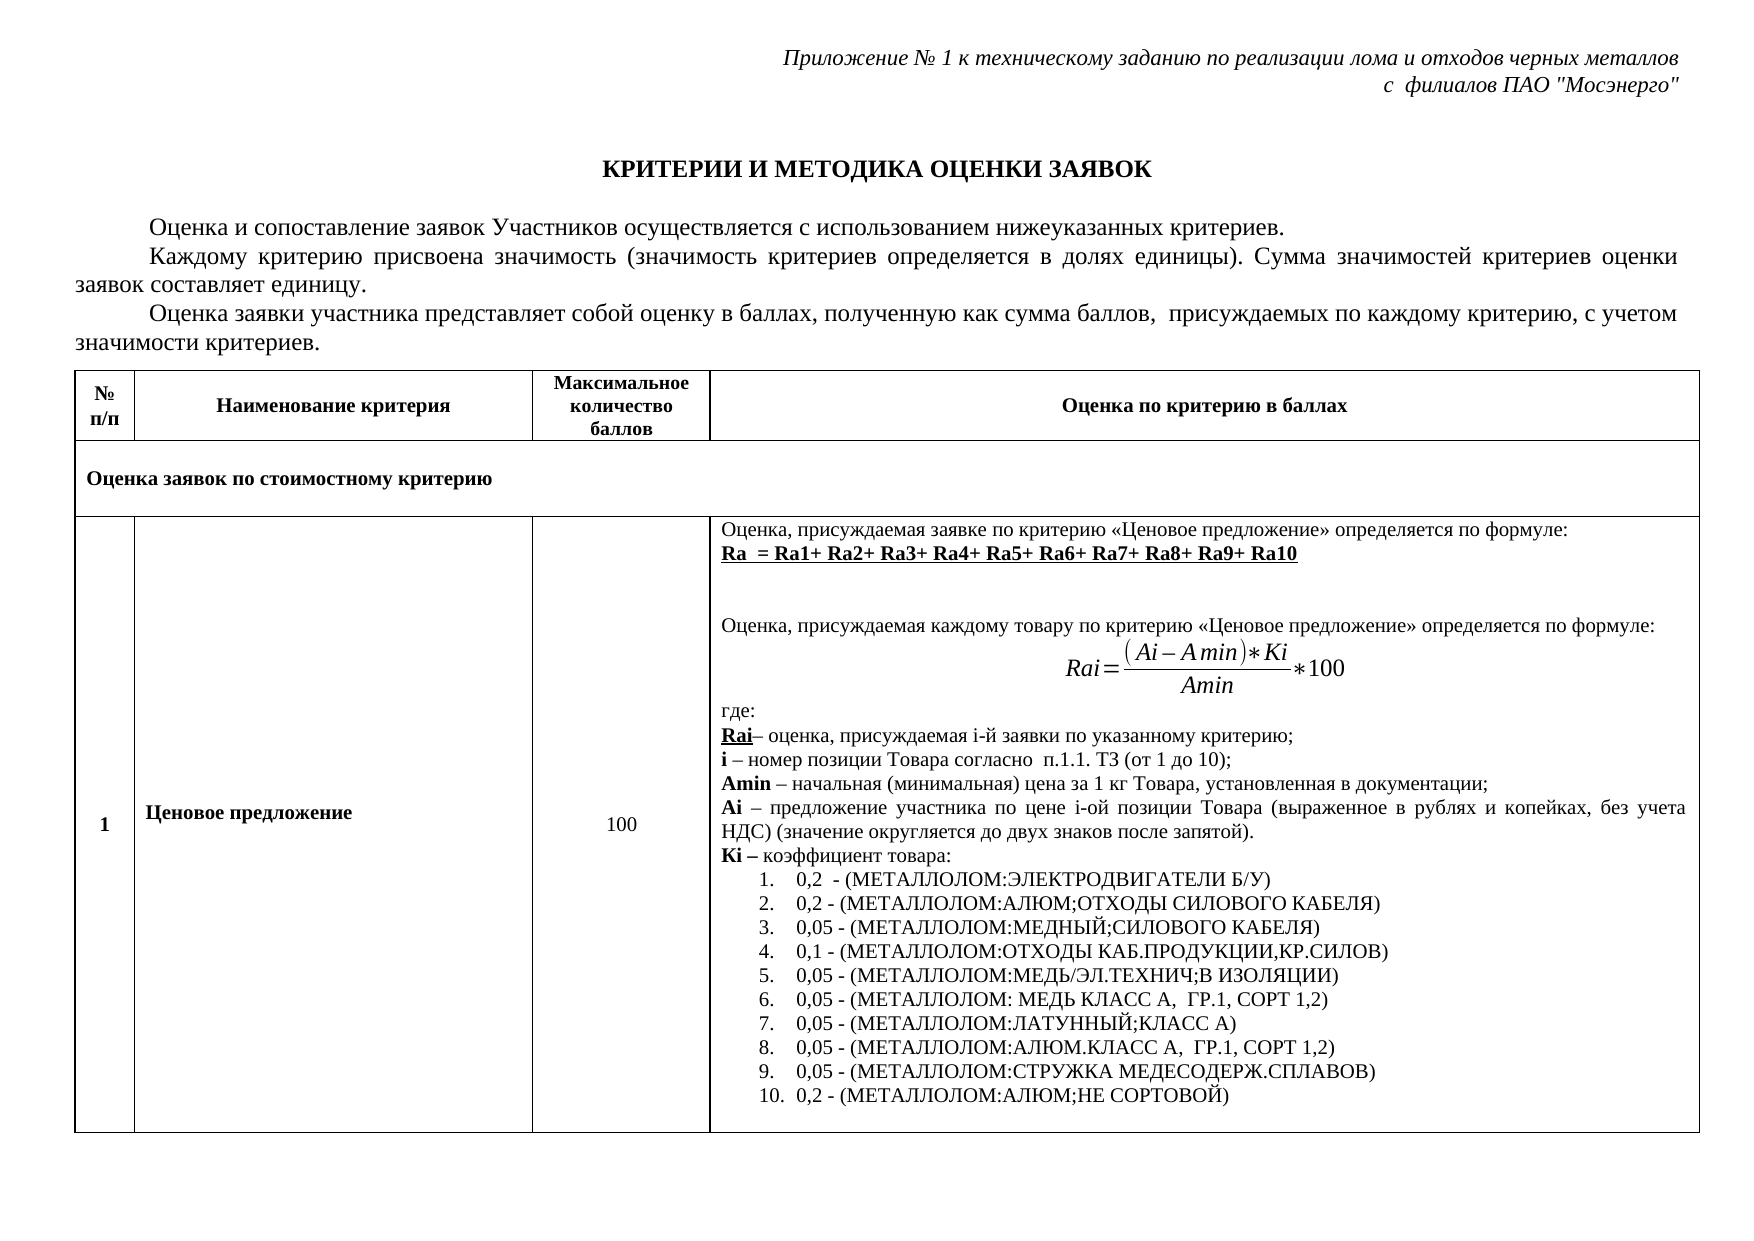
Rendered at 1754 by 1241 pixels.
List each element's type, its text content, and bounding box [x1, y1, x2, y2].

table_cell 100 [533, 517, 709, 1132]
table_cell 1 [76, 517, 134, 1132]
table_header Наименование критерия [135, 371, 532, 440]
table_header Максимальное количество баллов [533, 371, 709, 440]
text Приложение № 1 к техническому заданию по реализации лома и отходов черных металлов [75, 44, 1679, 71]
text Каждому критерию присвоена значимость (значимость критериев определяется в долях единицы). Сумма значимостей критериев оценки заявок составляет единицу. [75, 241, 1679, 298]
text с филиалов ПАО "Мосэнерго" [75, 71, 1679, 97]
text Оценка и сопоставление заявок Участников осуществляется с использованием нижеуказанных критериев. [75, 212, 1679, 241]
text Оценка заявки участника представляет собой оценку в баллах, полученную как сумма баллов, присуждаемых по каждому критерию, с учетом значимости критериев. [75, 298, 1679, 356]
table_header Оценка по критерию в баллах [711, 371, 1699, 440]
table_cell Оценка, присуждаемая заявке по критерию «Ценовое предложение» определяется по формуле: Ra = Ra1+ Ra2+ Ra3+ Ra4+ Ra5+ Ra6+ Ra7+ Ra8+ Ra9+ Ra10 Оценка, присуждаемая каждому товару по критерию «Ценовое предложение» определяется по формуле: где: Rai– оценка, присуждаемая i-й заявки по указанному критерию; i – номер позиции Товара согласно п.1.1. ТЗ (от 1 до 10); Amin – начальная (минимальная) цена за 1 кг Товара, установленная в документации; Ai – предложение участника по цене i-ой позиции Товара (выраженное в рублях и копейках, без учета НДС) (значение округляется до двух знаков после запятой). Кi – коэффициент товара: 0,2 - (МЕТАЛЛОЛОМ:ЭЛЕКТРОДВИГАТЕЛИ Б/У) 0,2 - (МЕТАЛЛОЛОМ:АЛЮМ;ОТХОДЫ СИЛОВОГО КАБЕЛЯ) 0,05 - (МЕТАЛЛОЛОМ:МЕДНЫЙ;СИЛОВОГО КАБЕЛЯ) 0,1 - (МЕТАЛЛОЛОМ:ОТХОДЫ КАБ.ПРОДУКЦИИ,КР.СИЛОВ) 0,05 - (МЕТАЛЛОЛОМ:МЕДЬ/ЭЛ.ТЕХНИЧ;В ИЗОЛЯЦИИ) 0,05 - (МЕТАЛЛОЛОМ: МЕДЬ КЛАСС А, ГР.1, СОРТ 1,2) 0,05 - (МЕТАЛЛОЛОМ:ЛАТУННЫЙ;КЛАСС А) 0,05 - (МЕТАЛЛОЛОМ:АЛЮМ.КЛАСС А, ГР.1, СОРТ 1,2) 0,05 - (МЕТАЛЛОЛОМ:СТРУЖКА МЕДЕСОДЕРЖ.СПЛАВОВ) 0,2 - (МЕТАЛЛОЛОМ:АЛЮМ;НЕ СОРТОВОЙ) [711, 517, 1699, 1132]
table_cell Ценовое предложение [135, 517, 532, 1132]
text КРИТЕРИИ И МЕТОДИКА ОЦЕНКИ ЗАЯВОК [75, 154, 1679, 183]
table_cell Оценка заявок по стоимостному критерию [76, 441, 1699, 516]
table_header № п/п [76, 371, 134, 440]
